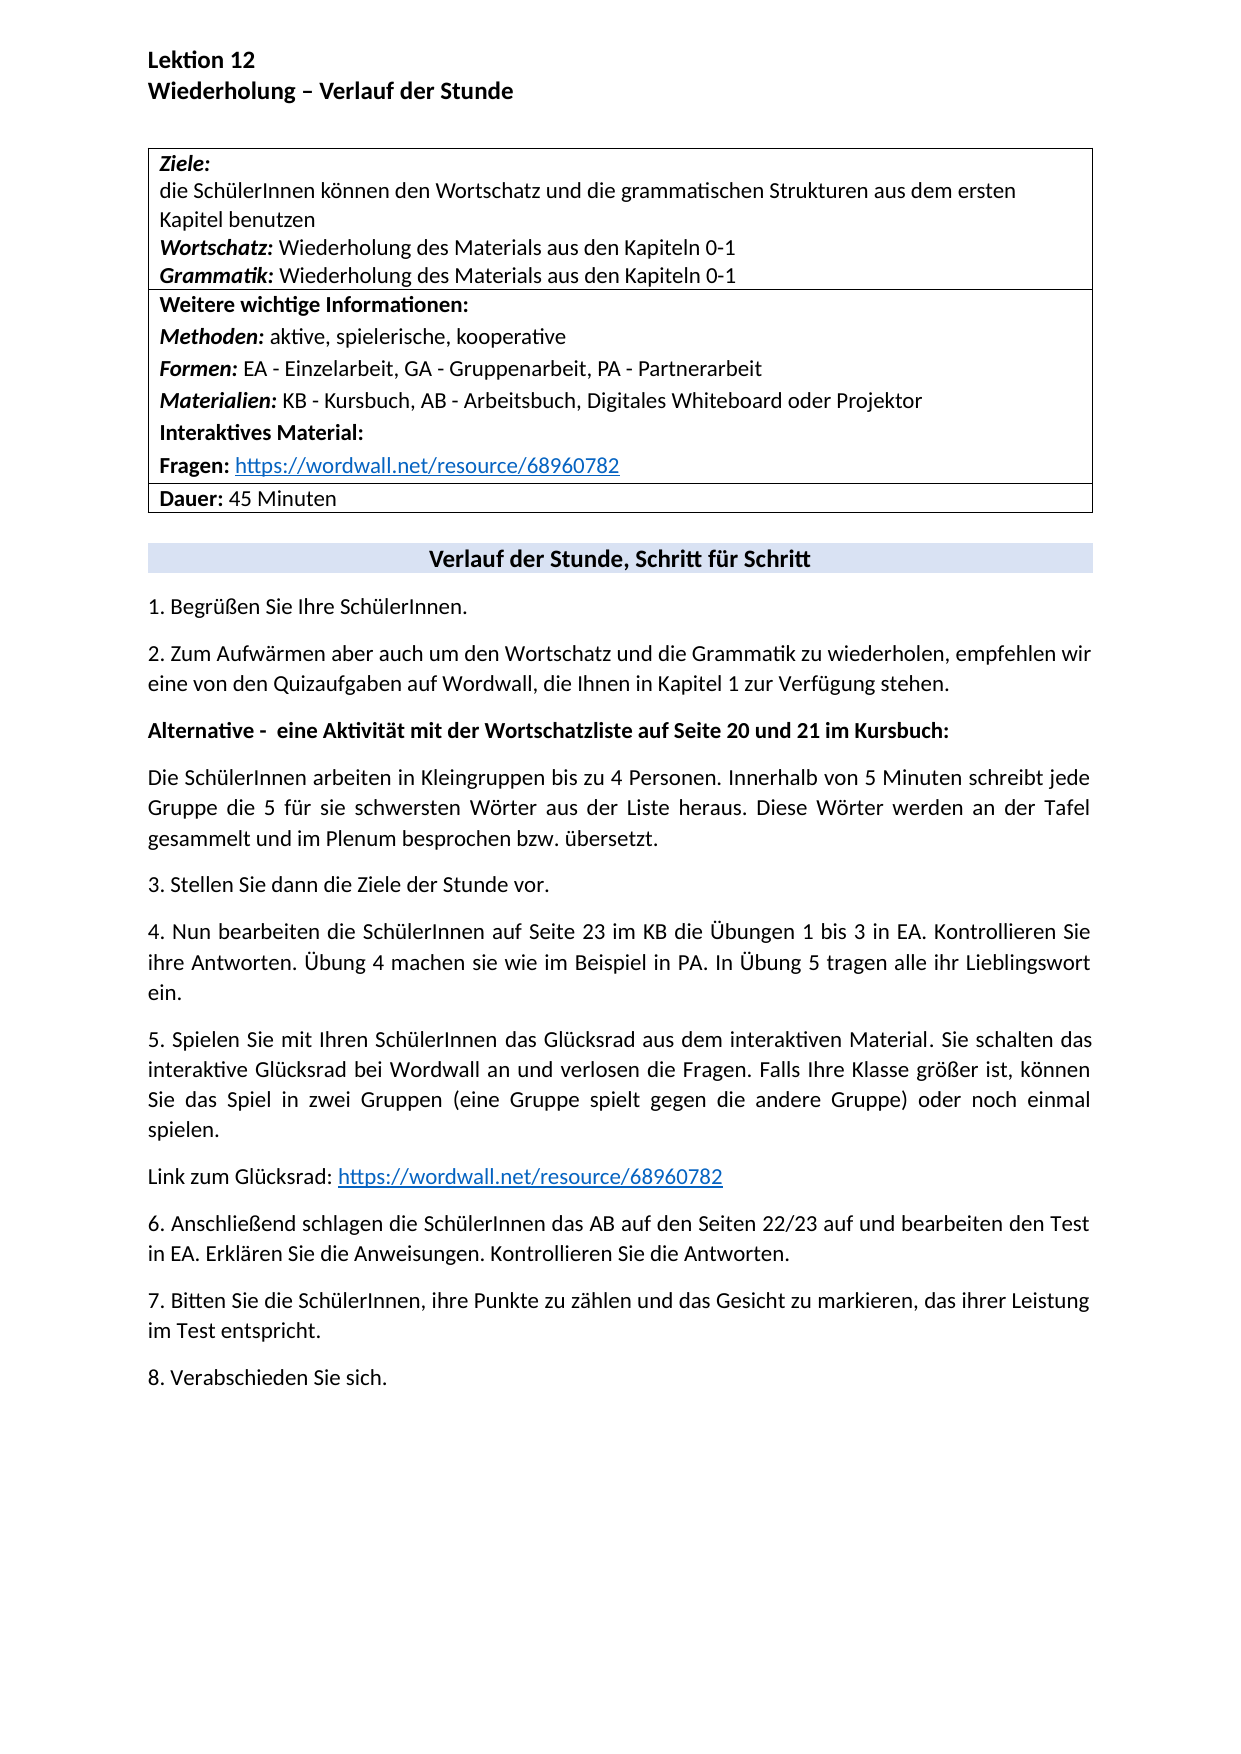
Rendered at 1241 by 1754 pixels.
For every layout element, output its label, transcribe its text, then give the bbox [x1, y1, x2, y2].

text 2. Zum Aufwärmen aber auch um den Wortschatz und die Grammatik zu wiederholen, empfehlen wir eine von den Quizaufgaben auf Wordwall, die Ihnen in Kapitel 1 zur Verfügung stehen. [148, 639, 1093, 698]
text 6. Anschließend schlagen die SchülerInnen das AB auf den Seiten 22/23 auf und bearbeiten den Test in EA. Erklären Sie die Anweisungen. Kontrollieren Sie die Antworten. [148, 1209, 1093, 1267]
table_header Ziele: die SchülerInnen können den Wortschatz und die grammatischen Strukturen aus dem ersten Kapitel benutzen Wortschatz: Wiederholung des Materials aus den Kapiteln 0-1 Grammatik: Wiederholung des Materials aus den Kapiteln 0-1 [149, 149, 1092, 289]
text Link zum Glücksrad: https://wordwall.net/resource/68960782 [148, 1162, 1093, 1190]
text Alternative - eine Aktivität mit der Wortschatzliste auf Seite 20 und 21 im Kursbuch: [148, 716, 1093, 744]
text 7. Bitten Sie die SchülerInnen, ihre Punkte zu zählen und das Gesicht zu markieren, das ihrer Leistung im Test entspricht. [148, 1286, 1093, 1344]
text 3. Stellen Sie dann die Ziele der Stunde vor. [148, 871, 1093, 899]
table_cell Weitere wichtige Informationen: Methoden: aktive, spielerische, kooperative Formen: EA - Einzelarbeit, GA - Gruppenarbeit, PA - Partnerarbeit Materialien: KB - Kursbuch, AB - Arbeitsbuch, Digitales Whiteboard oder Projektor Interaktives Material: Fragen: https://wordwall.net/resource/68960782 [149, 290, 1092, 483]
text 4. Nun bearbeiten die SchülerInnen auf Seite 23 im KB die Übungen 1 bis 3 in EA. Kontrollieren Sie ihre Antworten. Übung 4 machen sie wie im Beispiel in PA. In Übung 5 tragen alle ihr Lieblingswort ein. [148, 917, 1093, 1006]
text Verlauf der Stunde, Schritt für Schritt [148, 543, 1093, 573]
text 8. Verabschieden Sie sich. [148, 1363, 1093, 1391]
text 1. Begrüßen Sie Ihre SchülerInnen. [148, 592, 1093, 621]
text Die SchülerInnen arbeiten in Kleingruppen bis zu 4 Personen. Innerhalb von 5 Minuten schreibt jede Gruppe die 5 für sie schwersten Wörter aus der Liste heraus. Diese Wörter werden an der Tafel gesammelt und im Plenum besprochen bzw. übersetzt. [148, 763, 1093, 852]
text 5. Spielen Sie mit Ihren SchülerInnen das Glücksrad aus dem interaktiven Material. Sie schalten das interaktive Glücksrad bei Wordwall an und verlosen die Fragen. Falls Ihre Klasse größer ist, können Sie das Spiel in zwei Gruppen (eine Gruppe spielt gegen die andere Gruppe) oder noch einmal spielen. [148, 1025, 1093, 1143]
table_cell Dauer: 45 Minuten [149, 484, 1092, 512]
